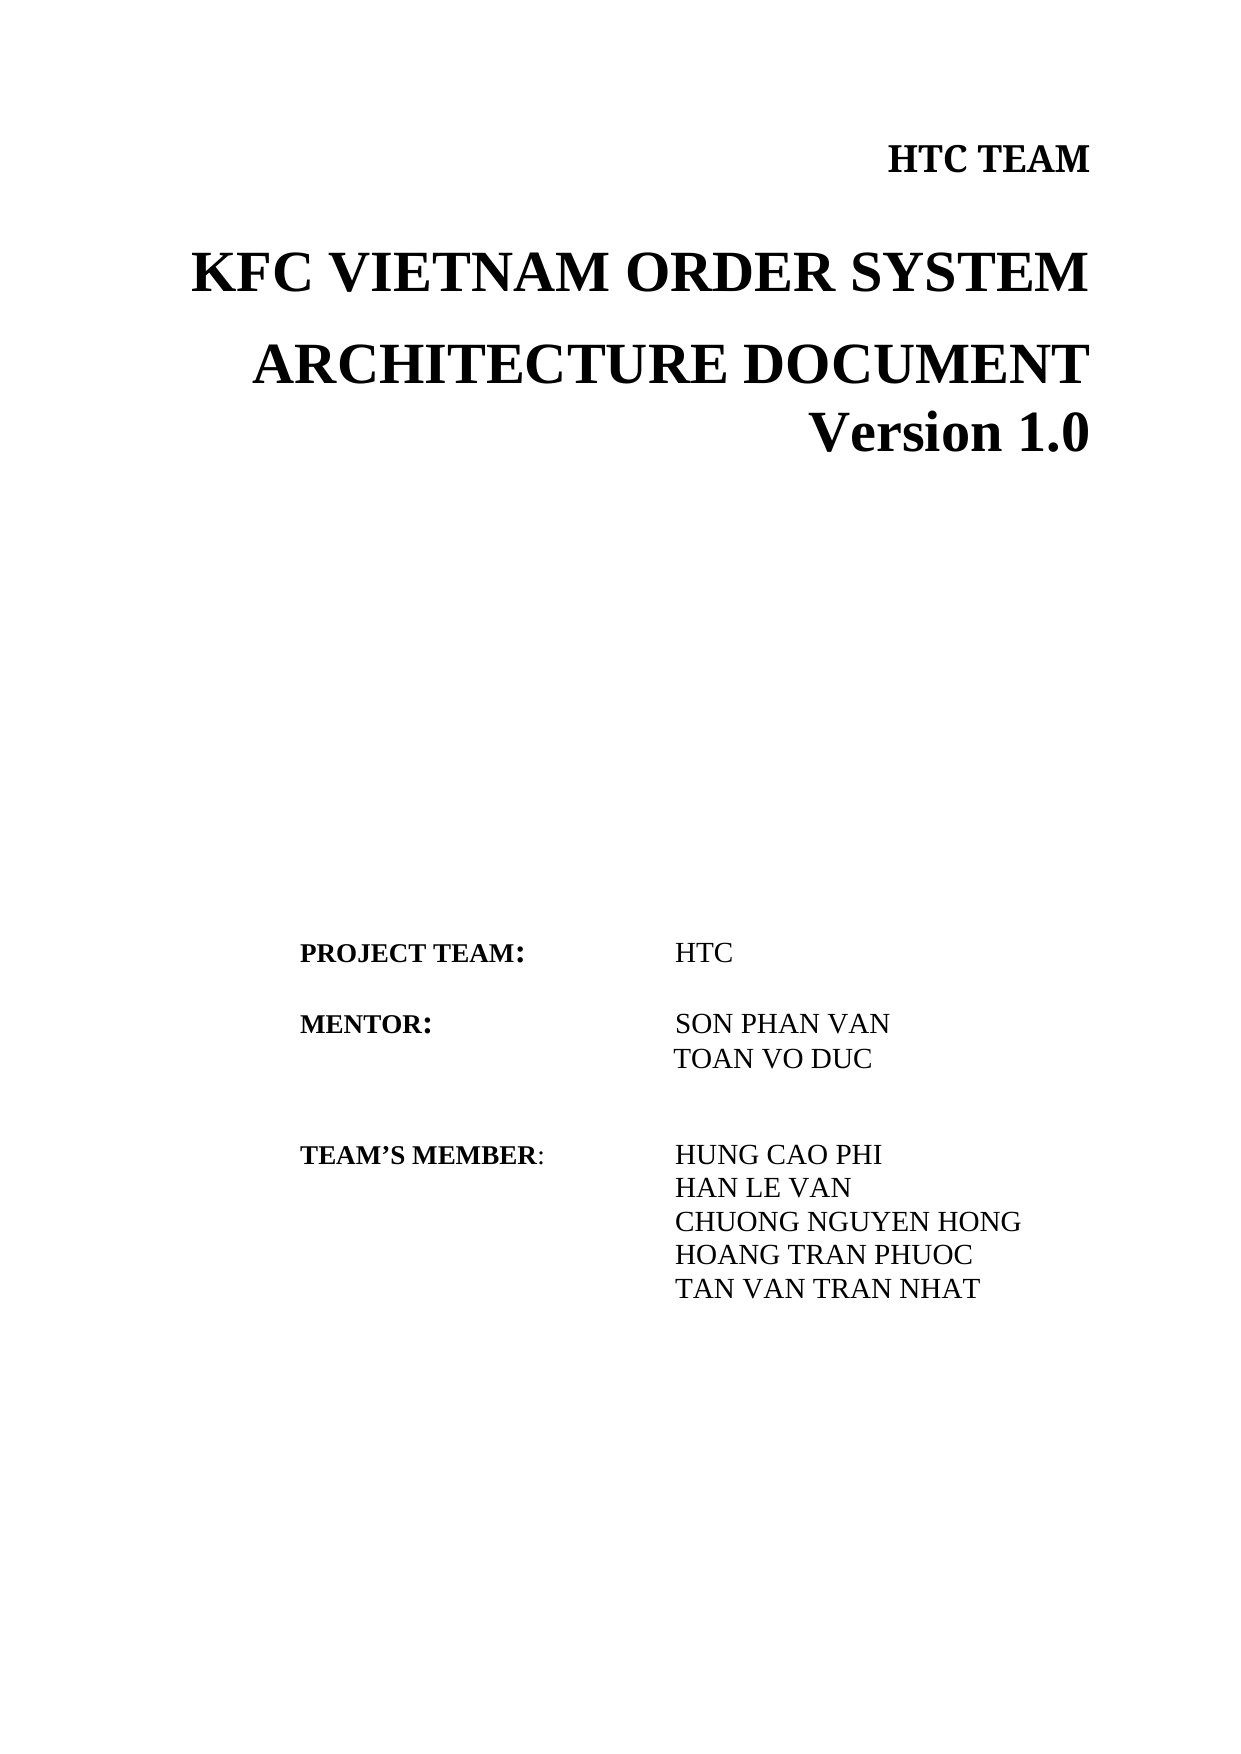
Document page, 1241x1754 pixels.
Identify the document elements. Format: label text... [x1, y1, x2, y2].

text HOANG TRAN PHUOC [600, 1237, 1090, 1271]
text TAN VAN TRAN NHAT [600, 1271, 1090, 1304]
text PROJECT TEAM: HTC [225, 931, 1090, 969]
text TEAM’S MEMBER: HUNG CAO PHI [225, 1137, 1090, 1170]
text TOAN VO DUC [450, 1041, 1088, 1074]
text CHUONG NGUYEN HONG [600, 1204, 1090, 1237]
title ARCHITECTURE DOCUMENT [150, 329, 1090, 396]
title Version 1.0 [150, 396, 1090, 463]
text HAN LE VAN [600, 1170, 1090, 1204]
title KFC VIETNAM ORDER SYSTEM [150, 237, 1090, 304]
text MENTOR: SON PHAN VAN [225, 1003, 1088, 1041]
